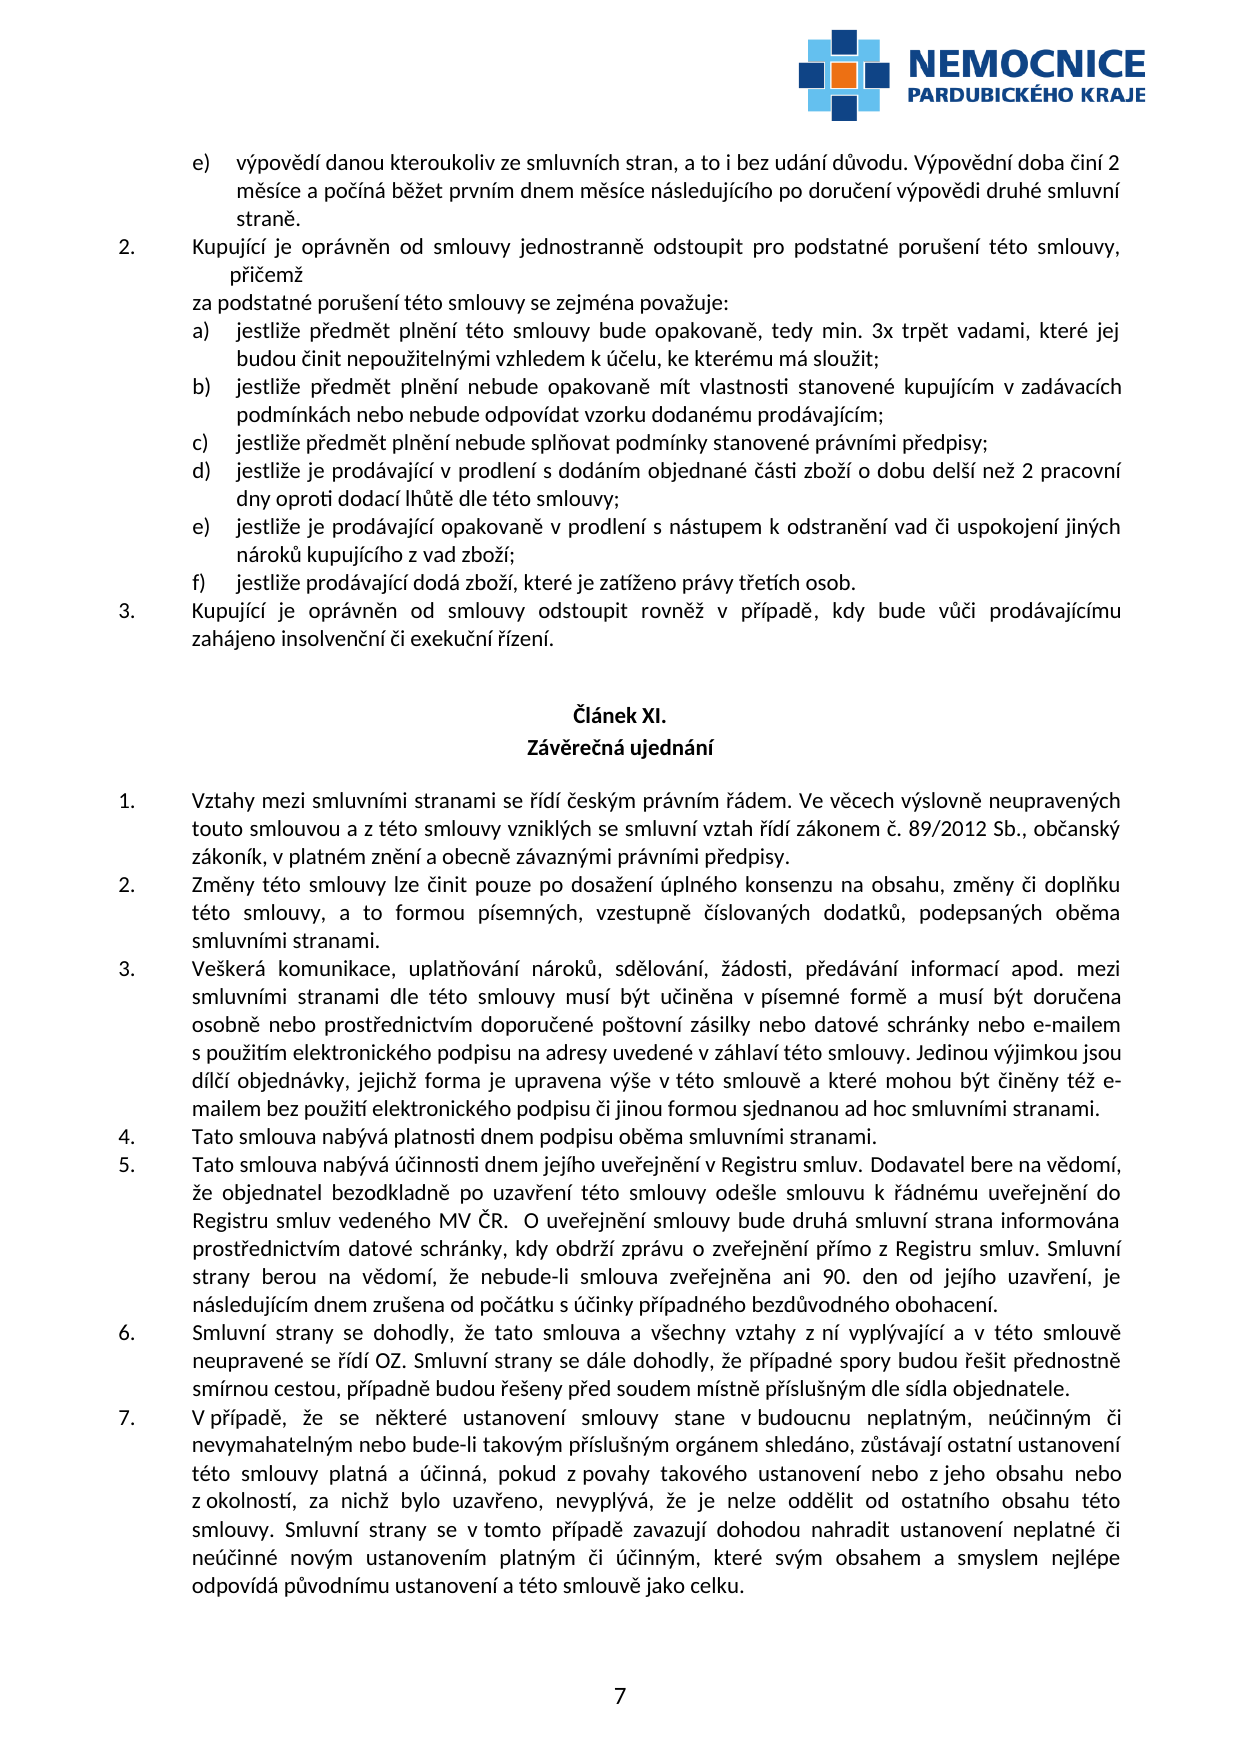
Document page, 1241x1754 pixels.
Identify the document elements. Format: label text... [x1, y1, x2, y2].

text 4. Tato smlouva nabývá platnosti dnem podpisu oběma smluvními stranami. [118, 1122, 1122, 1150]
subtitle Článek XI. [118, 701, 1122, 729]
list výpovědí danou kteroukoliv ze smluvních stran, a to i bez udání důvodu. Výpovědní doba činí 2 měsíce a počíná běžet prvním dnem měsíce následujícího po doručení výpovědi druhé smluvní straně. [192, 148, 1122, 232]
list jestliže je prodávající opakovaně v prodlení s nástupem k odstranění vad či uspokojení jiných nároků kupujícího z vad zboží; [192, 512, 1122, 568]
list Kupující je oprávněn od smlouvy jednostranně odstoupit pro podstatné porušení této smlouvy, přičemž [118, 232, 1122, 288]
list jestliže předmět plnění nebude opakovaně mít vlastnosti stanovené kupujícím v zadávacích podmínkách nebo nebude odpovídat vzorku dodanému prodávajícím; [192, 372, 1122, 428]
text za podstatné porušení této smlouvy se zejména považuje: [118, 288, 1122, 316]
text 7. V případě, že se některé ustanovení smlouvy stane v budoucnu neplatným, neúčinným či nevymahatelným nebo bude-li takovým příslušným orgánem shledáno, zůstávají ostatní ustanovení této smlouvy platná a účinná, pokud z povahy takového ustanovení nebo z jeho obsahu nebo z okolností, za nichž bylo uzavřeno, nevyplývá, že je nelze oddělit od ostatního obsahu této smlouvy. Smluvní strany se v tomto případě zavazují dohodou nahradit ustanovení neplatné či neúčinné novým ustanovením platným či účinným, které svým obsahem a smyslem nejlépe odpovídá původnímu ustanovení a této smlouvě jako celku. [118, 1403, 1122, 1599]
text 3. Veškerá komunikace, uplatňování nároků, sdělování, žádosti, předávání informací apod. mezi smluvními stranami dle této smlouvy musí být učiněna v písemné formě a musí být doručena osobně nebo prostřednictvím doporučené poštovní zásilky nebo datové schránky nebo e-mailem s použitím elektronického podpisu na adresy uvedené v záhlaví této smlouvy. Jedinou výjimkou jsou dílčí objednávky, jejichž forma je upravena výše v této smlouvě a které mohou být činěny též e-mailem bez použití elektronického podpisu či jinou formou sjednanou ad hoc smluvními stranami. [118, 954, 1122, 1122]
text 6. Smluvní strany se dohodly, že tato smlouva a všechny vztahy z ní vyplývající a v této smlouvě neupravené se řídí OZ. Smluvní strany se dále dohodly, že případné spory budou řešit přednostně smírnou cestou, případně budou řešeny před soudem místně příslušným dle sídla objednatele. [118, 1318, 1122, 1403]
list jestliže předmět plnění nebude splňovat podmínky stanovené právními předpisy; [192, 428, 1122, 456]
list jestliže předmět plnění této smlouvy bude opakovaně, tedy min. 3x trpět vadami, které jej budou činit nepoužitelnými vzhledem k účelu, ke kterému má sloužit; [192, 316, 1122, 372]
picture [797, 28, 1146, 122]
text 3. Kupující je oprávněn od smlouvy odstoupit rovněž v případě, kdy bude vůči prodávajícímu zahájeno insolvenční či exekuční řízení. [118, 596, 1122, 652]
text 1. Vztahy mezi smluvními stranami se řídí českým právním řádem. Ve věcech výslovně neupravených touto smlouvou a z této smlouvy vzniklých se smluvní vztah řídí zákonem č. 89/2012 Sb., občanský zákoník, v platném znění a obecně závaznými právními předpisy. [118, 786, 1122, 870]
list jestliže je prodávající v prodlení s dodáním objednané části zboží o dobu delší než 2 pracovní dny oproti dodací lhůtě dle této smlouvy; [192, 456, 1122, 512]
subtitle Závěrečná ujednání [118, 733, 1122, 761]
list jestliže prodávající dodá zboží, které je zatíženo právy třetích osob. [192, 568, 1122, 596]
text 5. Tato smlouva nabývá účinnosti dnem jejího uveřejnění v Registru smluv. Dodavatel bere na vědomí, že objednatel bezodkladně po uzavření této smlouvy odešle smlouvu k řádnému uveřejnění do Registru smluv vedeného MV ČR. O uveřejnění smlouvy bude druhá smluvní strana informována prostřednictvím datové schránky, kdy obdrží zprávu o zveřejnění přímo z Registru smluv. Smluvní strany berou na vědomí, že nebude-li smlouva zveřejněna ani 90. den od jejího uzavření, je následujícím dnem zrušena od počátku s účinky případného bezdůvodného obohacení. [118, 1150, 1122, 1318]
text 2. Změny této smlouvy lze činit pouze po dosažení úplného konsenzu na obsahu, změny či doplňku této smlouvy, a to formou písemných, vzestupně číslovaných dodatků, podepsaných oběma smluvními stranami. [118, 870, 1122, 954]
